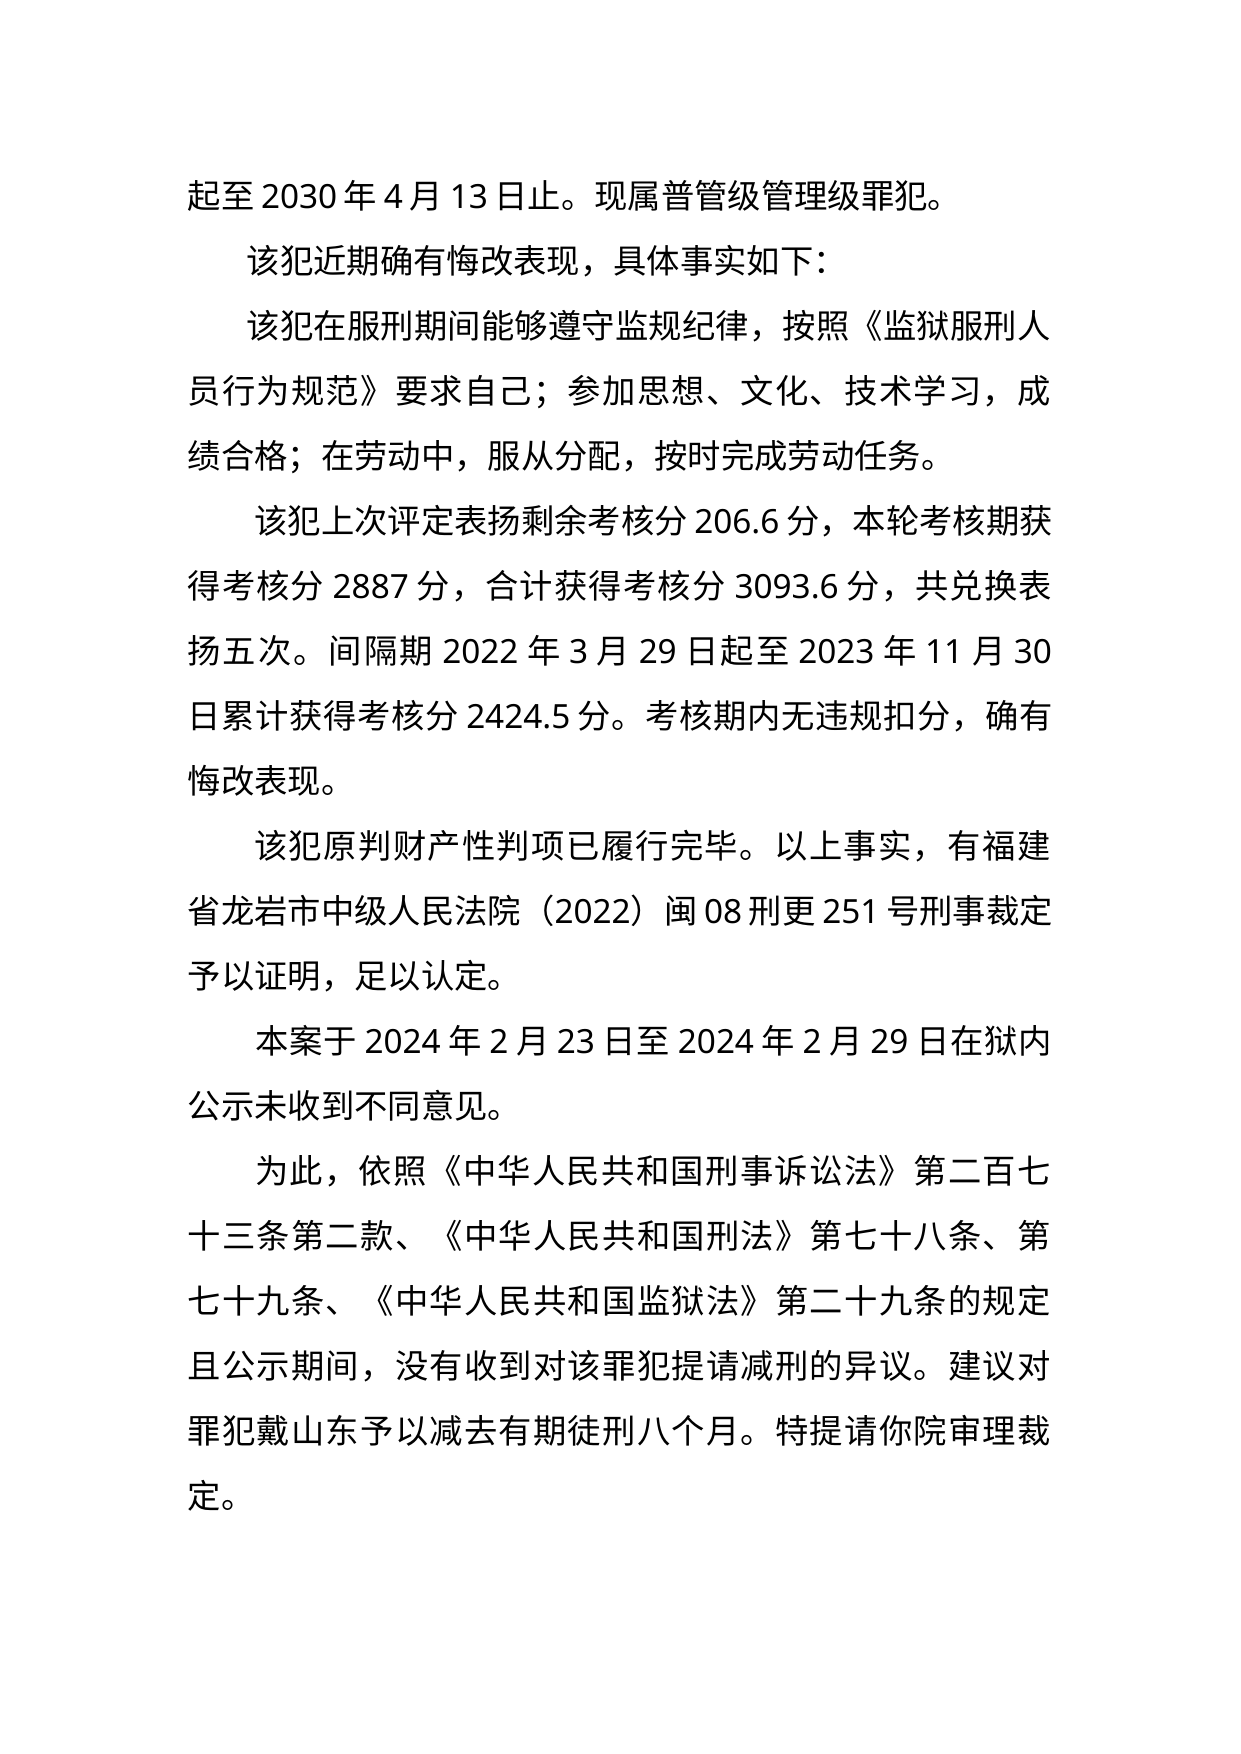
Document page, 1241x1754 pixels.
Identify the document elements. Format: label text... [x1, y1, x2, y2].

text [187, 162, 1053, 227]
text 该犯在服刑期间能够遵守监规纪律，按照《监狱服刑人员行为规范》要求自己；参加思想、文化、技术学习，成绩合格；在劳动中，服从分配，按时完成劳动任务。 [187, 292, 1053, 487]
text 该犯原判财产性判项已履行完毕。以上事实，有福建省龙岩市中级人民法院（2022）闽08刑更251号刑事裁定予以证明，足以认定。 [187, 812, 1053, 1007]
text 为此，依照《中华人民共和国刑事诉讼法》第二百七十三条第二款、《中华人民共和国刑法》第七十八条、第七十九条、《中华人民共和国监狱法》第二十九条的规定，且公示期间，没有收到对该罪犯提请减刑的异议。建议对罪犯戴山东予以减去有期徒刑八个月。特提请你院审理裁定。 [187, 1137, 1053, 1527]
text 该犯上次评定表扬剩余考核分206.6分，本轮考核期获得考核分2887分，合计获得考核分3093.6分，共兑换表扬五次。间隔期2022年3月29日起至2023年11月30日累计获得考核分2424.5分。考核期内无违规扣分，确有悔改表现。 [187, 487, 1053, 812]
text 本案于2024年2月23日至2024年2月29日在狱内公示未收到不同意见。 [187, 1007, 1053, 1137]
text 该犯近期确有悔改表现，具体事实如下： [187, 227, 1053, 292]
